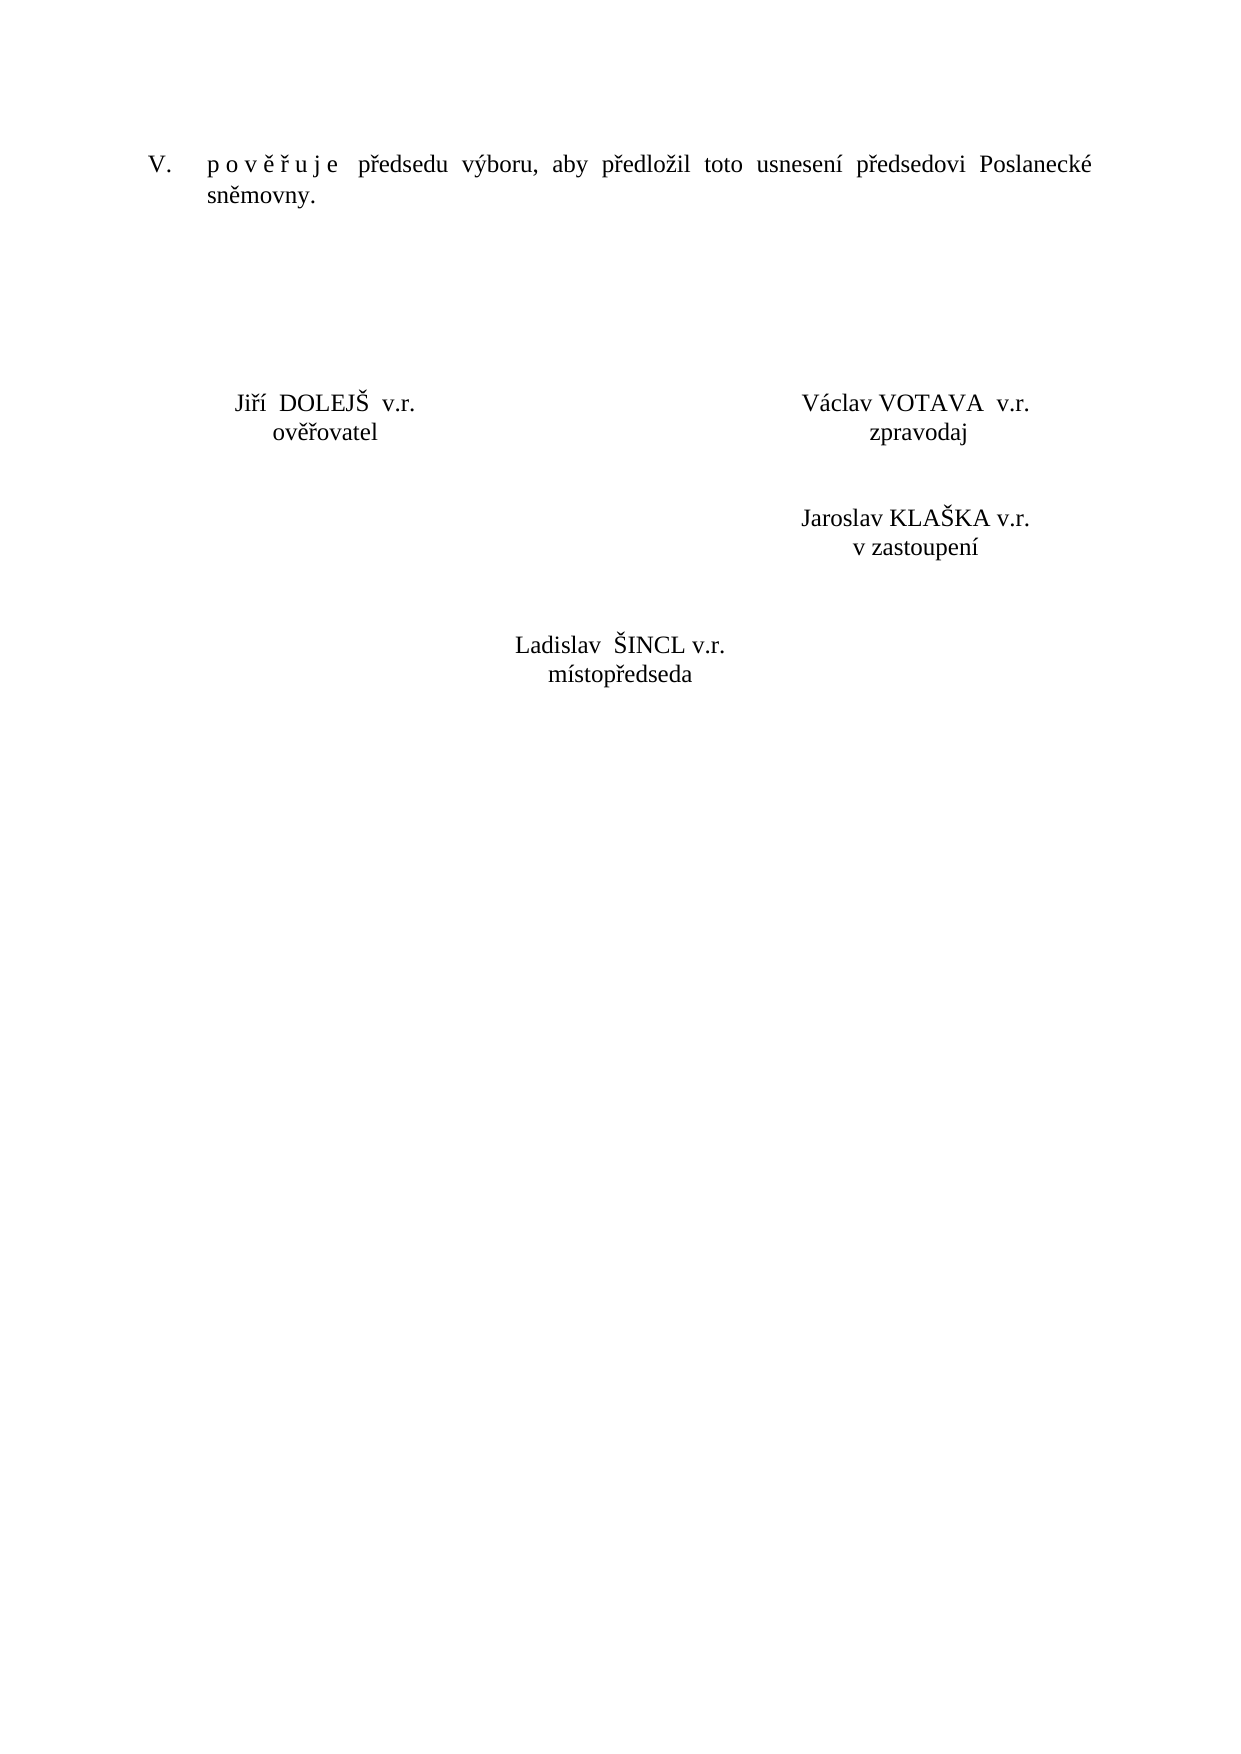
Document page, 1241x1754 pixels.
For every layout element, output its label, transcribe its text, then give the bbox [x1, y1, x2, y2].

text místopředseda [148, 659, 1092, 688]
text Jaroslav KLAŠKA v.r. [148, 503, 1092, 532]
list pověřuje předsedu výboru, aby předložil toto usnesení předsedovi Poslanecké sněmovny. [148, 149, 1092, 209]
text Jiří DOLEJŠ v.r. Václav VOTAVA v.r. [148, 388, 1092, 417]
text ověřovatel zpravodaj [148, 417, 1092, 446]
text Ladislav ŠINCL v.r. [148, 631, 1092, 659]
text v zastoupení [148, 532, 1092, 561]
